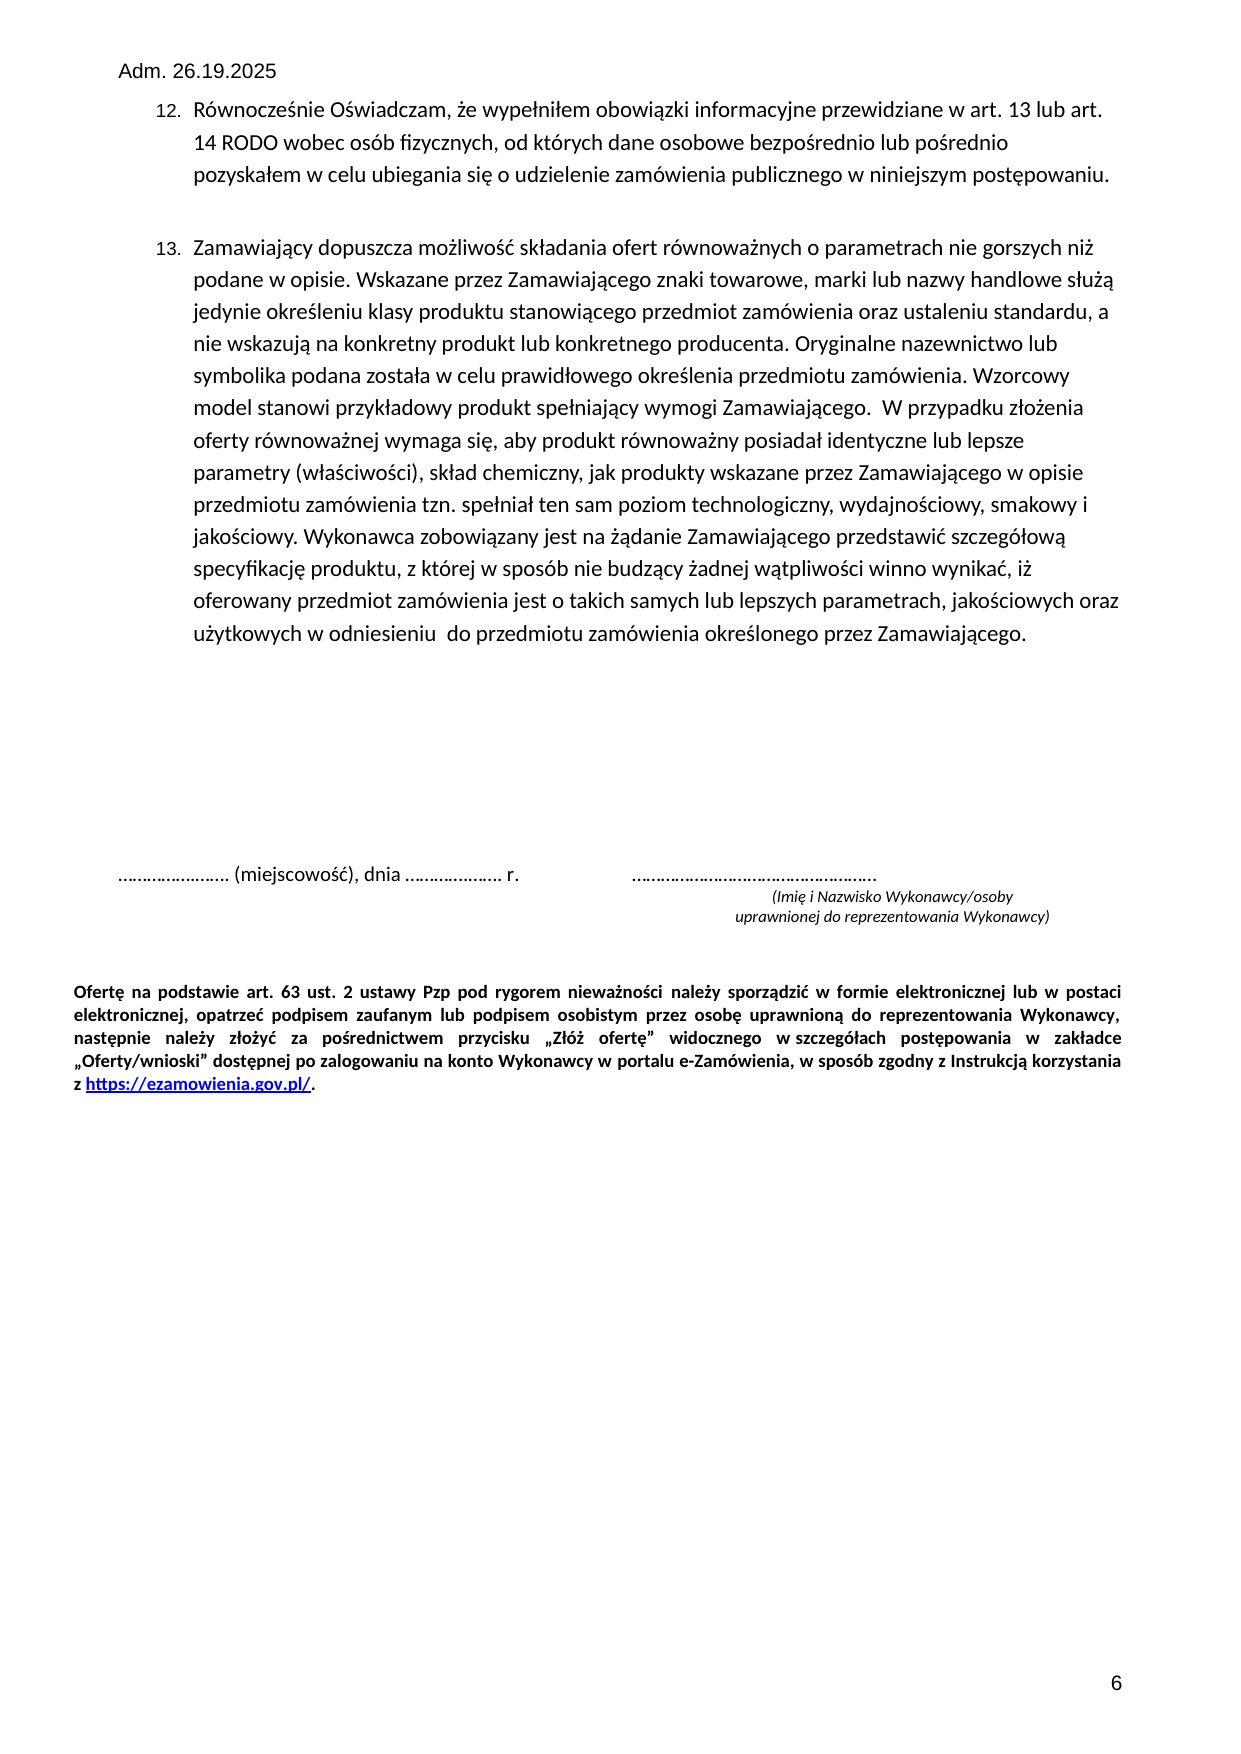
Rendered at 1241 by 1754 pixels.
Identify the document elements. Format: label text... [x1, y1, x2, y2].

text (Imię i Nazwisko Wykonawcy/osoby [118, 886, 1122, 907]
text uprawnionej do reprezentowania Wykonawcy) [118, 907, 1122, 927]
list Równocześnie Oświadczam, że wypełniłem obowiązki informacyjne przewidziane w art. 13 lub art. 14 RODO wobec osób fizycznych, od których dane osobowe bezpośrednio lub pośrednio pozyskałem w celu ubiegania się o udzielenie zamówienia publicznego w niniejszym postępowaniu. [156, 96, 1122, 188]
text Ofertę na podstawie art. 63 ust. 2 ustawy Pzp pod rygorem nieważności należy sporządzić w formie elektronicznej lub w postaci elektronicznej, opatrzeć podpisem zaufanym lub podpisem osobistym przez osobę uprawnioną do reprezentowania Wykonawcy, następnie należy złożyć za pośrednictwem przycisku „Złóż ofertę” widocznego w szczegółach postępowania w zakładce „Oferty/wnioski” dostępnej po zalogowaniu na konto Wykonawcy w portalu e-Zamówienia, w sposób zgodny z Instrukcją korzystania z https://ezamowienia.gov.pl/. [74, 980, 1122, 1095]
text …………….……. (miejscowość), dnia ………….……. r. …………………………………………… [118, 861, 1122, 886]
list Zamawiający dopuszcza możliwość składania ofert równoważnych o parametrach nie gorszych niż podane w opisie. Wskazane przez Zamawiającego znaki towarowe, marki lub nazwy handlowe służą jedynie określeniu klasy produktu stanowiącego przedmiot zamówienia oraz ustaleniu standardu, a nie wskazują na konkretny produkt lub konkretnego producenta. Oryginalne nazewnictwo lub symbolika podana została w celu prawidłowego określenia przedmiotu zamówienia. Wzorcowy model stanowi przykładowy produkt spełniający wymogi Zamawiającego. W przypadku złożenia oferty równoważnej wymaga się, aby produkt równoważny posiadał identyczne lub lepsze parametry (właściwości), skład chemiczny, jak produkty wskazane przez Zamawiającego w opisie przedmiotu zamówienia tzn. spełniał ten sam poziom technologiczny, wydajnościowy, smakowy i jakościowy. Wykonawca zobowiązany jest na żądanie Zamawiającego przedstawić szczegółową specyfikację produktu, z której w sposób nie budzący żadnej wątpliwości winno wynikać, iż oferowany przedmiot zamówienia jest o takich samych lub lepszych parametrach, jakościowych oraz użytkowych w odniesieniu do przedmiotu zamówienia określonego przez Zamawiającego. [156, 233, 1122, 647]
